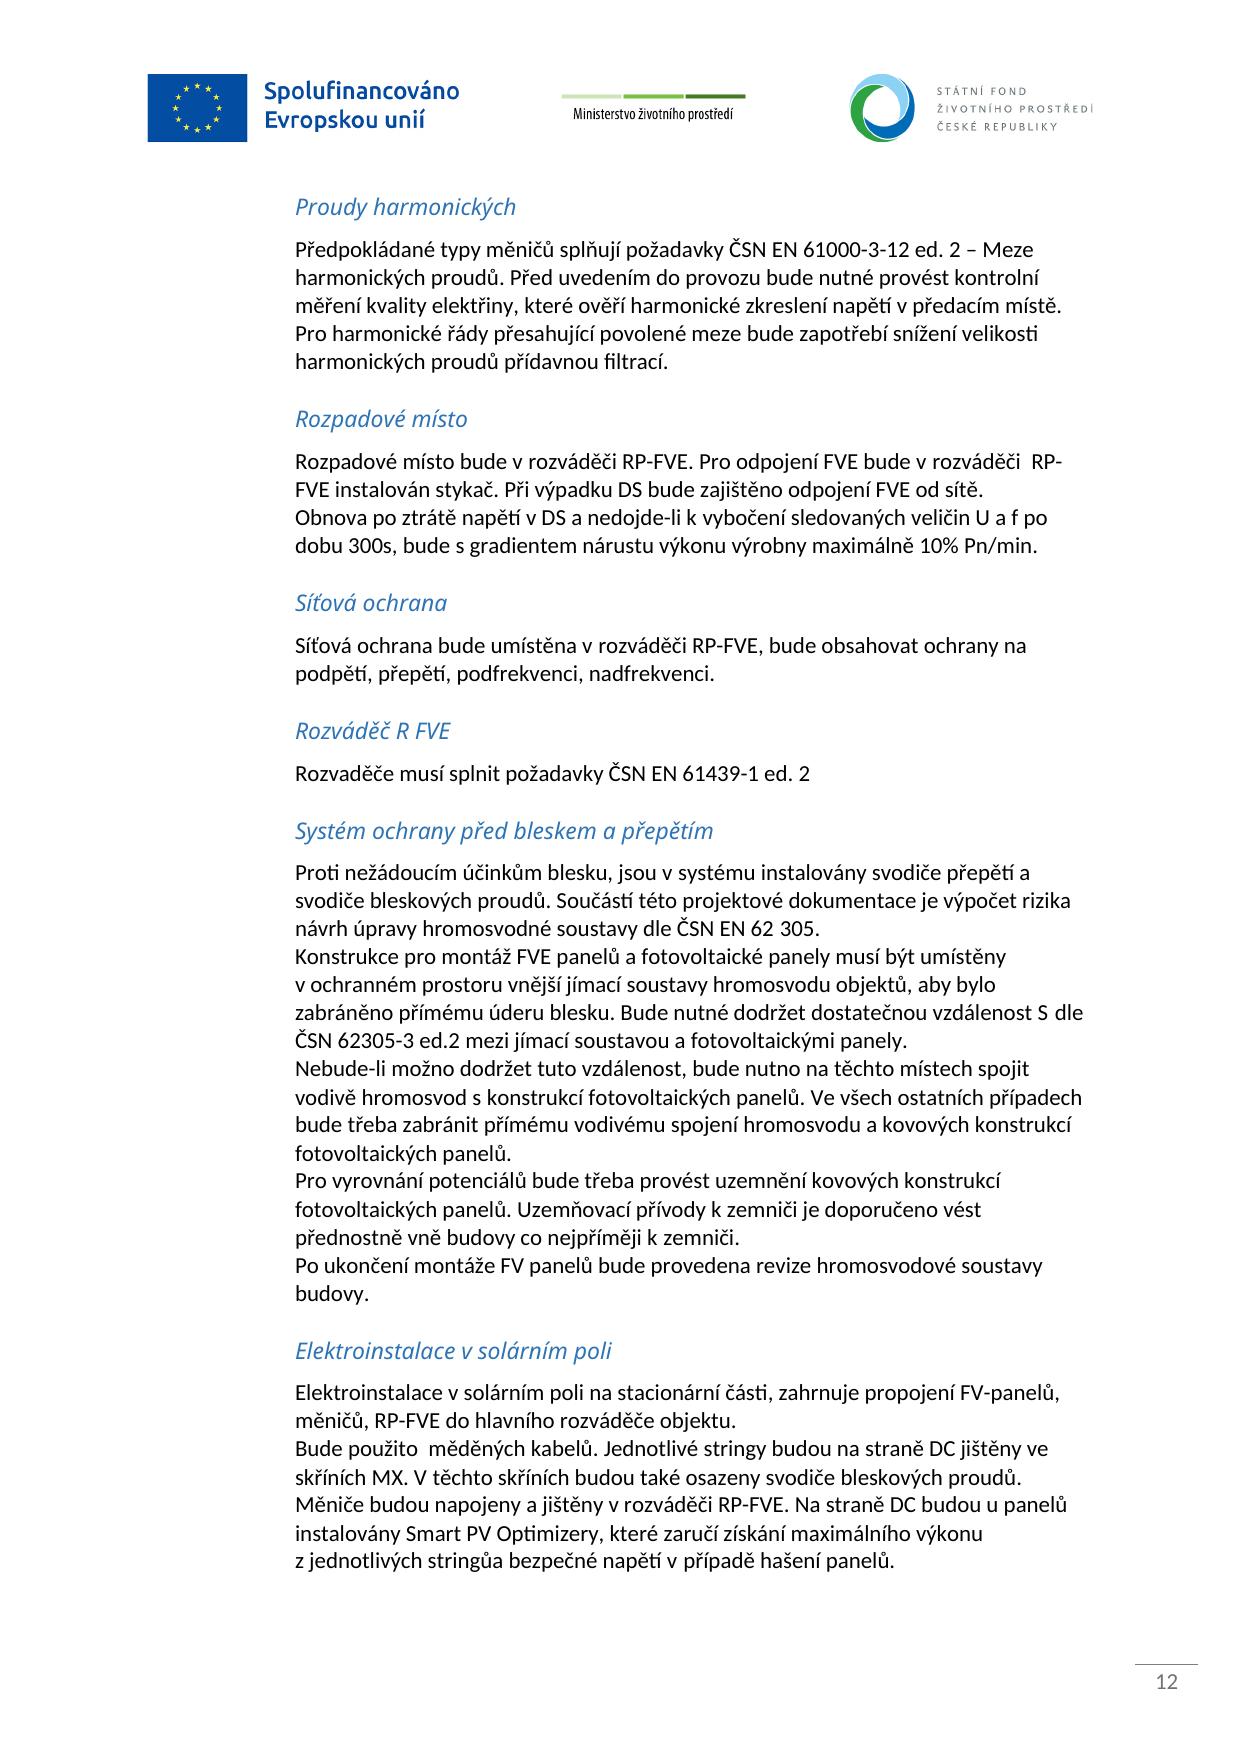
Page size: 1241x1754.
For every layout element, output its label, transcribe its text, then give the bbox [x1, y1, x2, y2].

text Nebude-li možno dodržet tuto vzdálenost, bude nutno na těchto místech spojit vodivě hromosvod s konstrukcí fotovoltaických panelů. Ve všech ostatních případech bude třeba zabránit přímému vodivému spojení hromosvodu a kovových konstrukcí fotovoltaických panelů. [295, 1054, 1093, 1167]
subtitle Systém ochrany před bleskem a přepětím [295, 815, 1093, 846]
text Předpokládané typy měničů splňují požadavky ČSN EN 61000-3-12 ed. 2 – Meze harmonických proudů. Před uvedením do provozu bude nutné provést kontrolní měření kvality elektřiny, které ověří harmonické zkreslení napětí v předacím místě. Pro harmonické řády přesahující povolené meze bude zapotřebí snížení velikosti harmonických proudů přídavnou filtrací. [295, 235, 1093, 375]
subtitle Rozpadové místo [295, 403, 1093, 434]
text Proti nežádoucím účinkům blesku, jsou v systému instalovány svodiče přepětí a svodiče bleskových proudů. Součástí této projektové dokumentace je výpočet rizika návrh úpravy hromosvodné soustavy dle ČSN EN 62 305. [295, 858, 1093, 942]
text Měniče budou napojeny a jištěny v rozváděči RP-FVE. Na straně DC budou u panelů instalovány Smart PV Optimizery, které zaručí získání maximálního výkonu z jednotlivých stringůa bezpečné napětí v případě hašení panelů. [295, 1491, 1093, 1575]
text Elektroinstalace v solárním poli na stacionární části, zahrnuje propojení FV-panelů, měničů, RP-FVE do hlavního rozváděče objektu. [295, 1378, 1093, 1434]
subtitle Proudy harmonických [295, 191, 1093, 223]
text Rozvaděče musí splnit požadavky ČSN EN 61439-1 ed. 2 [295, 759, 1093, 787]
text Rozpadové místo bude v rozváděči RP-FVE. Pro odpojení FVE bude v rozváděči RP-FVE instalován stykač. Při výpadku DS bude zajištěno odpojení FVE od sítě. [295, 447, 1093, 503]
text Bude použito měděných kabelů. Jednotlivé stringy budou na straně DC jištěny ve skříních MX. V těchto skříních budou také osazeny svodiče bleskových proudů. [295, 1434, 1093, 1491]
text Pro vyrovnání potenciálů bude třeba provést uzemnění kovových konstrukcí fotovoltaických panelů. Uzemňovací přívody k zemniči je doporučeno vést přednostně vně budovy co nejpříměji k zemniči. [295, 1167, 1093, 1251]
subtitle Elektroinstalace v solárním poli [295, 1335, 1093, 1366]
subtitle Rozváděč R FVE [295, 715, 1093, 746]
text Obnova po ztrátě napětí v DS a nedojde-li k vybočení sledovaných veličin U a f po dobu 300s, bude s gradientem nárustu výkonu výrobny maximálně 10% Pn/min. [295, 503, 1093, 559]
text Po ukončení montáže FV panelů bude provedena revize hromosvodové soustavy budovy. [295, 1251, 1093, 1307]
text Síťová ochrana bude umístěna v rozváděči RP-FVE, bude obsahovat ochrany na podpětí, přepětí, podfrekvenci, nadfrekvenci. [295, 631, 1093, 687]
picture [147, 73, 1093, 143]
text Konstrukce pro montáž FVE panelů a fotovoltaické panely musí být umístěny v ochranném prostoru vnější jímací soustavy hromosvodu objektů, aby bylo zabráněno přímému úderu blesku. Bude nutné dodržet dostatečnou vzdálenost S dle ČSN 62305-3 ed.2 mezi jímací soustavou a fotovoltaickými panely. [295, 942, 1093, 1054]
subtitle Síťová ochrana [295, 587, 1093, 618]
